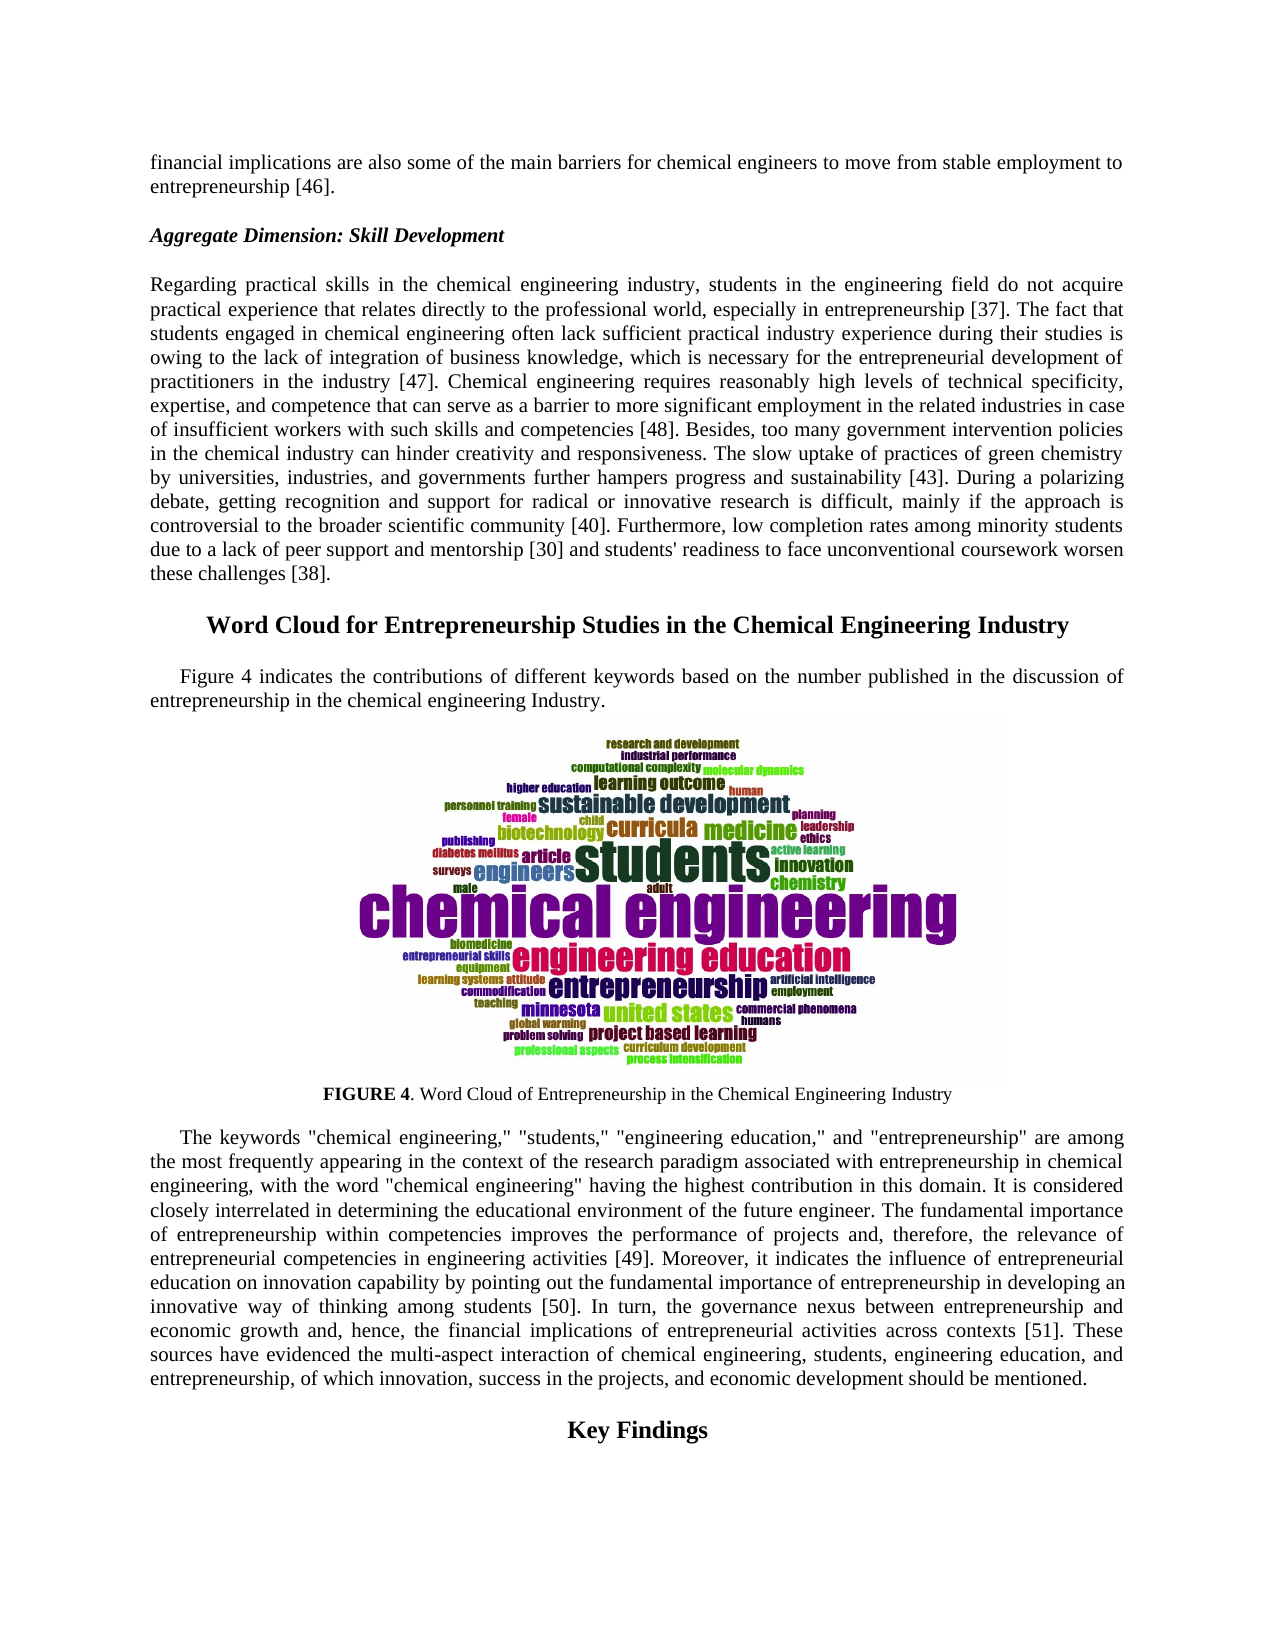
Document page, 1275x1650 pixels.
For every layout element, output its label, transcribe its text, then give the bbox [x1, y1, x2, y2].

text Figure 4 indicates the contributions of different keywords based on the number published in the discussion of entrepreneurship in the chemical engineering Industry. [150, 664, 1125, 712]
subtitle Word Cloud for Entrepreneurship Studies in the Chemical Engineering Industry [150, 610, 1125, 639]
text Regarding practical skills in the chemical engineering industry, students in the engineering field do not acquire practical experience that relates directly to the professional world, especially in entrepreneurship [37]. The fact that students engaged in chemical engineering often lack sufficient practical industry experience during their studies is owing to the lack of integration of business knowledge, which is necessary for the entrepreneurial development of practitioners in the industry [47]. Chemical engineering requires reasonably high levels of technical specificity, expertise, and competence that can serve as a barrier to more significant employment in the related industries in case of insufficient workers with such skills and competencies [48]. Besides, too many government intervention policies in the chemical industry can hinder creativity and responsiveness. The slow uptake of practices of green chemistry by universities, industries, and governments further hampers progress and sustainability [43]. During a polarizing debate, getting recognition and support for radical or innovative research is difficult, mainly if the approach is controversial to the broader scientific community [40]. Furthermore, low completion rates among minority students due to a lack of peer support and mentorship [30] and students' readiness to face unconventional coursework worsen these challenges [38]. [150, 272, 1125, 585]
text The keywords "chemical engineering," "students," "engineering education," and "entrepreneurship" are among the most frequently appearing in the context of the research paradigm associated with entrepreneurship in chemical engineering, with the word "chemical engineering" having the highest contribution in this domain. It is considered closely interrelated in determining the educational environment of the future engineer. The fundamental importance of entrepreneurship within competencies improves the performance of projects and, therefore, the relevance of entrepreneurial competencies in engineering activities [49]. Moreover, it indicates the influence of entrepreneurial education on innovation capability by pointing out the fundamental importance of entrepreneurship in developing an innovative way of thinking among students [50]. In turn, the governance nexus between entrepreneurship and economic growth and, hence, the financial implications of entrepreneurial activities across contexts [51]. These sources have evidenced the multi-aspect interaction of chemical engineering, students, engineering education, and entrepreneurship, of which innovation, success in the projects, and economic development should be mentioned. [150, 1125, 1125, 1390]
subtitle Aggregate Dimension: Skill Development [150, 223, 1162, 247]
text FIGURE 4. Word Cloud of Entrepreneurship in the Chemical Engineering Industry [150, 1083, 1125, 1104]
text financial implications are also some of the main barriers for chemical engineers to move from stable employment to entrepreneurship [46]. [150, 150, 1125, 198]
picture [359, 712, 1007, 1083]
subtitle Key Findings [150, 1415, 1125, 1444]
